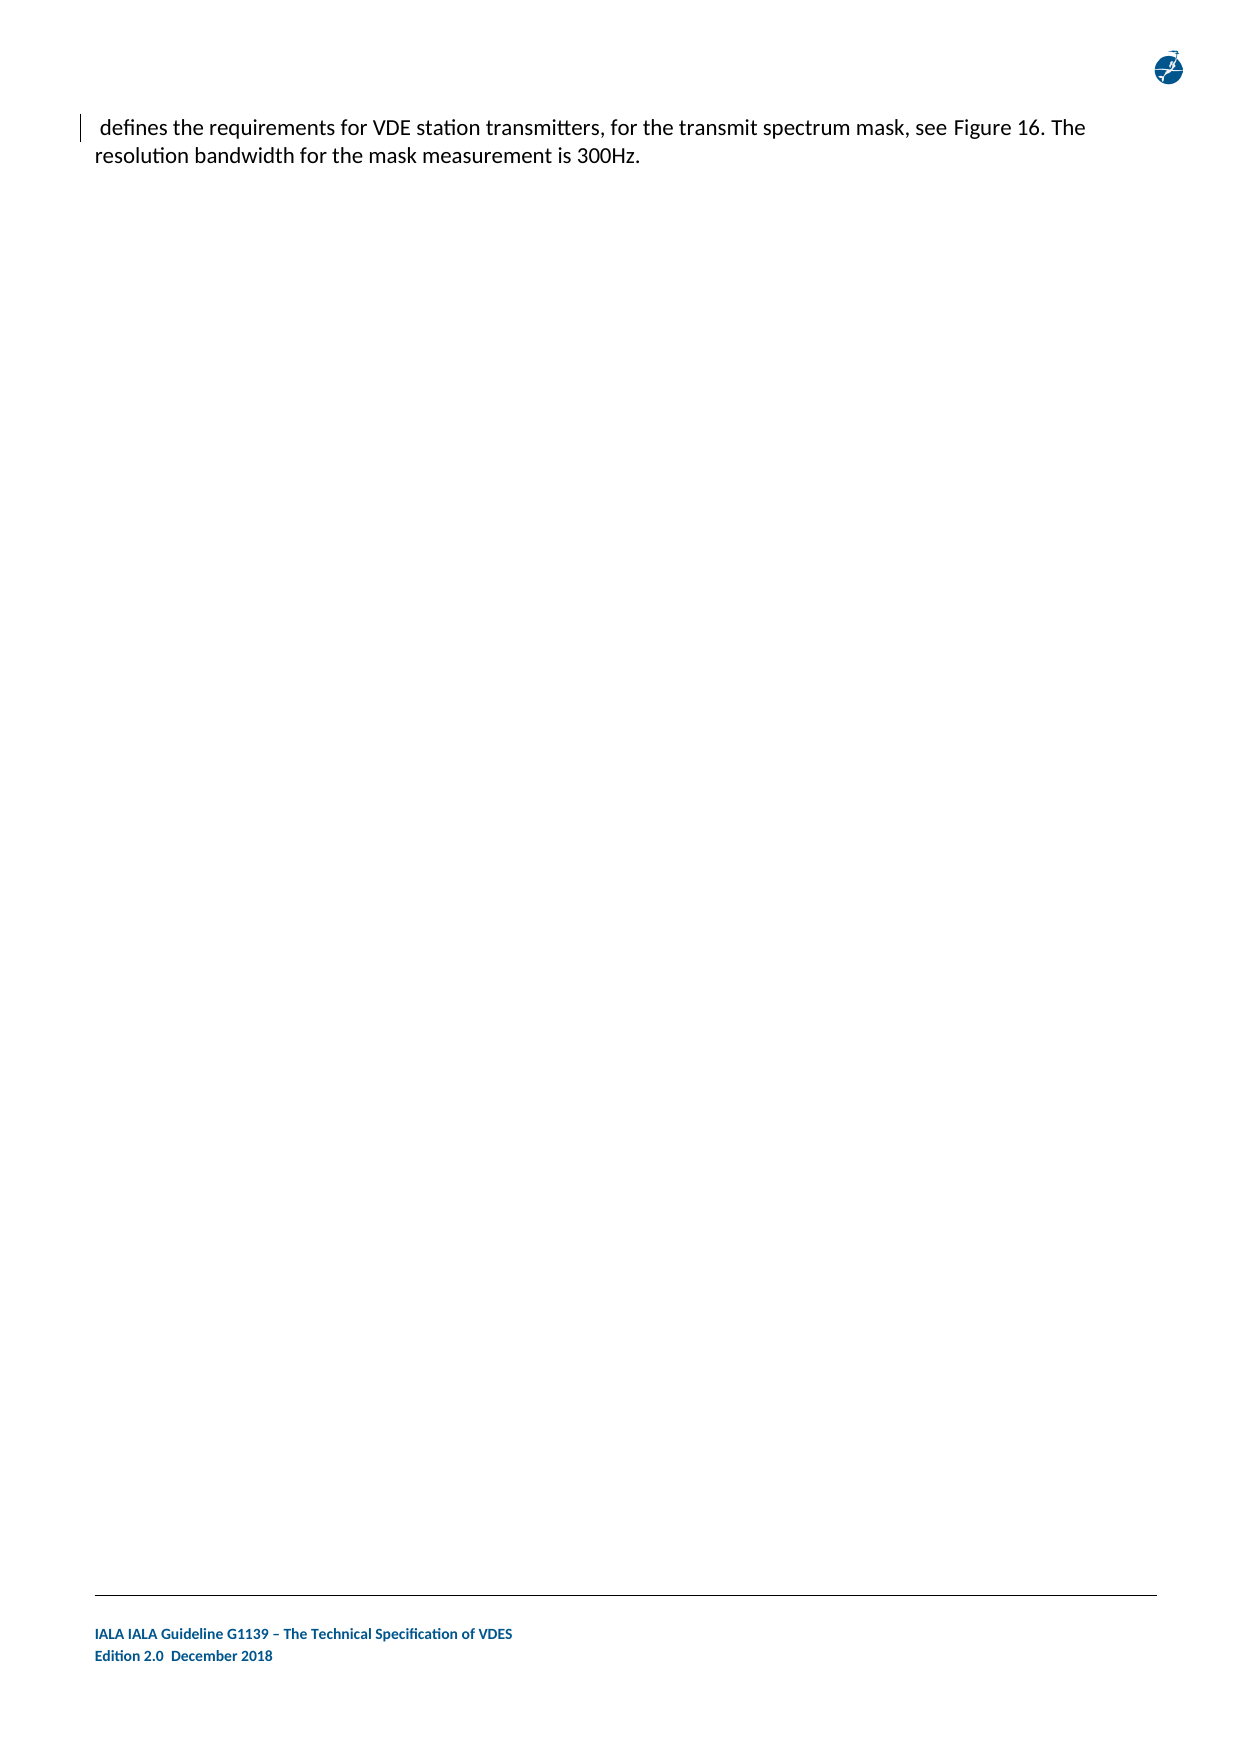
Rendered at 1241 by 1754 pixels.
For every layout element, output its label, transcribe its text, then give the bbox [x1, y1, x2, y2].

picture [1123, 0, 1241, 119]
